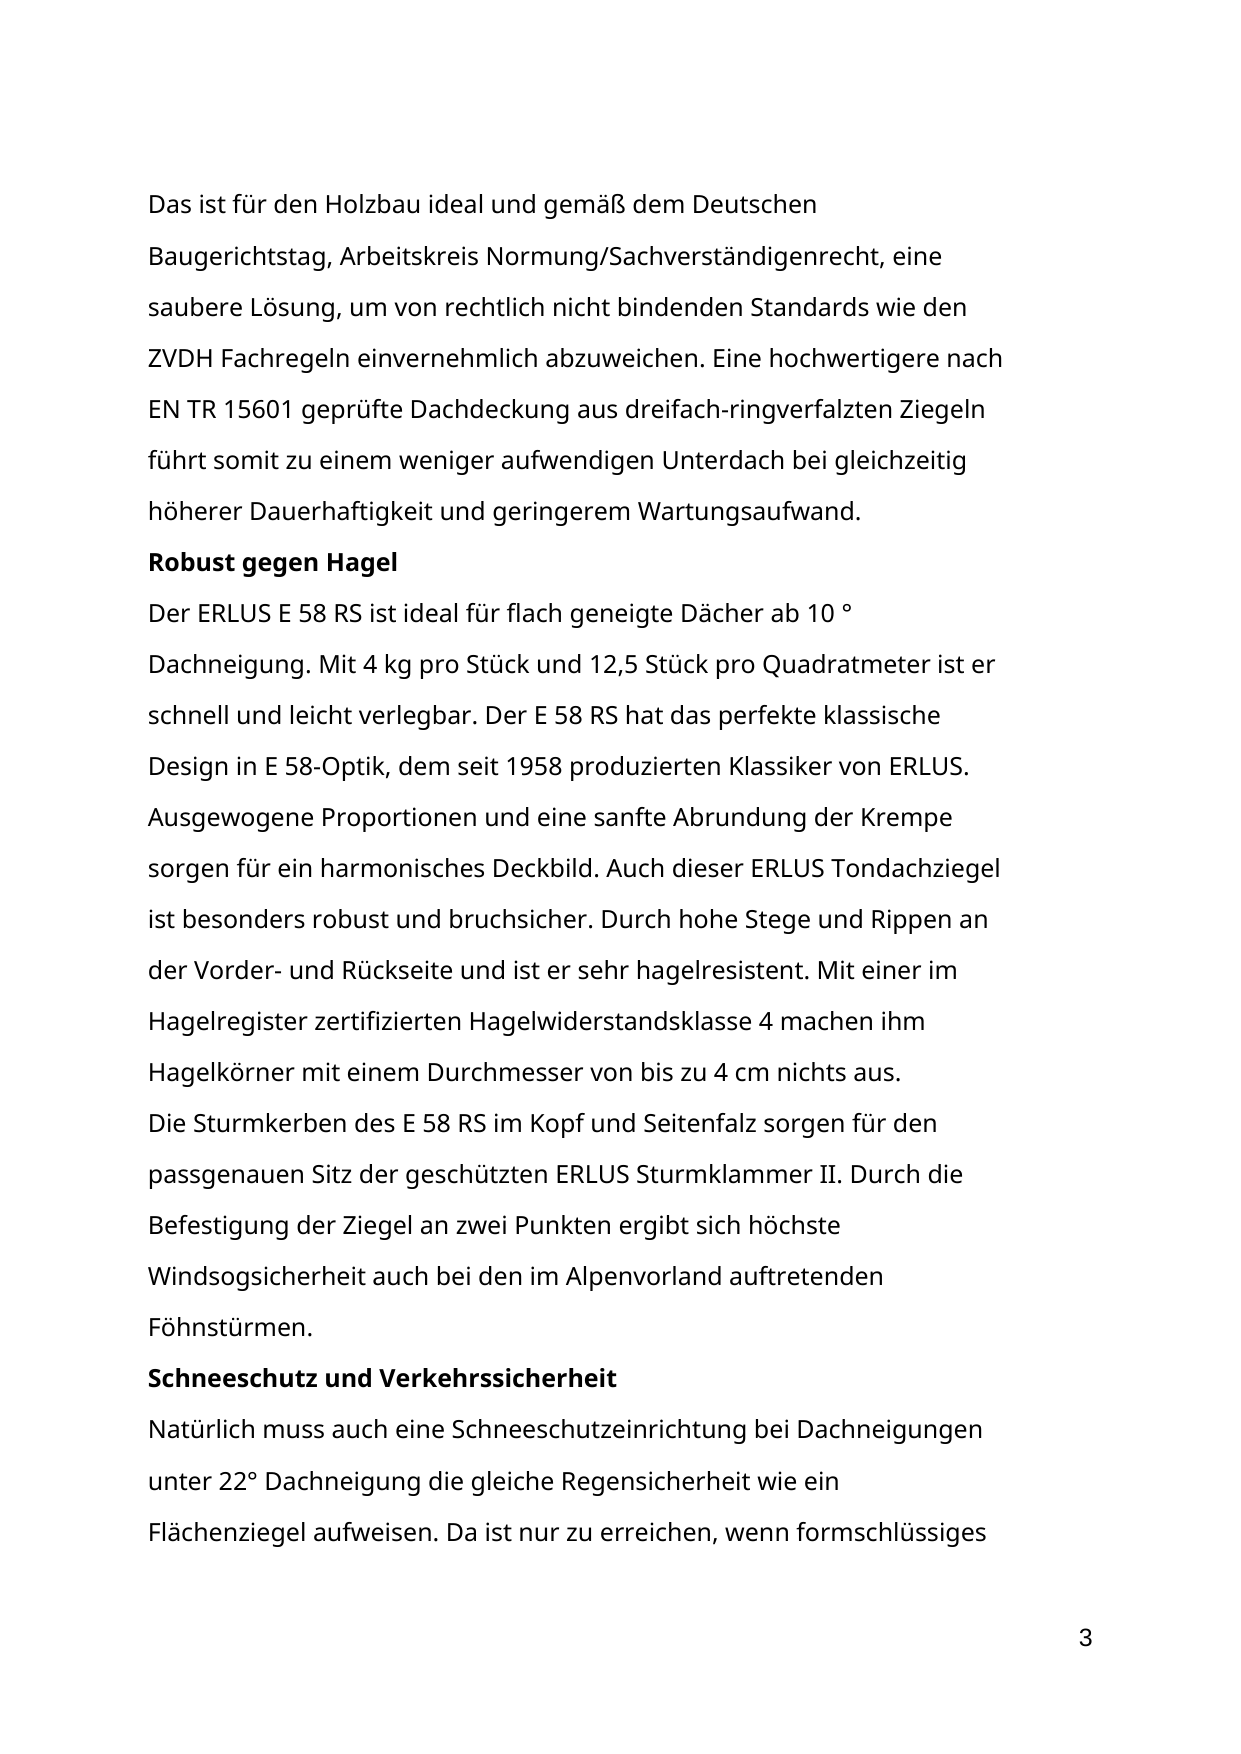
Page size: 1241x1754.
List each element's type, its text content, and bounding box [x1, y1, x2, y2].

text Der ERLUS E 58 RS ist ideal für flach geneigte Dächer ab 10 ° Dachneigung. Mit 4 kg pro Stück und 12,5 Stück pro Quadratmeter ist er schnell und leicht verlegbar. Der E 58 RS hat das perfekte klassische Design in E 58-Optik, dem seit 1958 produzierten Klassiker von ERLUS. Ausgewogene Proportionen und eine sanfte Abrundung der Krempe sorgen für ein harmonisches Deckbild. Auch dieser ERLUS Tondachziegel ist besonders robust und bruchsicher. Durch hohe Stege und Rippen an der Vorder- und Rückseite und ist er sehr hagelresistent. Mit einer im Hagelregister zertifizierten Hagelwiderstandsklasse 4 machen ihm Hagelkörner mit einem Durchmesser von bis zu 4 cm nichts aus. [148, 596, 1004, 1089]
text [148, 1412, 1004, 1548]
text Die Sturmkerben des E 58 RS im Kopf und Seitenfalz sorgen für den passgenauen Sitz der geschützten ERLUS Sturmklammer II. Durch die Befestigung der Ziegel an zwei Punkten ergibt sich höchste Windsogsicherheit auch bei den im Alpenvorland auftretenden Föhnstürmen. [148, 1106, 1004, 1344]
text Das ist für den Holzbau ideal und gemäß dem Deutschen Baugerichtstag, Arbeitskreis Normung/Sachverständigenrecht, eine saubere Lösung, um von rechtlich nicht bindenden Standards wie den ZVDH Fachregeln einvernehmlich abzuweichen. Eine hochwertigere nach EN TR 15601 geprüfte Dachdeckung aus dreifach-ringverfalzten Ziegeln führt somit zu einem weniger aufwendigen Unterdach bei gleichzeitig höherer Dauerhaftigkeit und geringerem Wartungsaufwand. [148, 187, 1004, 527]
text Robust gegen Hagel [148, 544, 1004, 578]
text Schneeschutz und Verkehrssicherheit [148, 1361, 1004, 1395]
